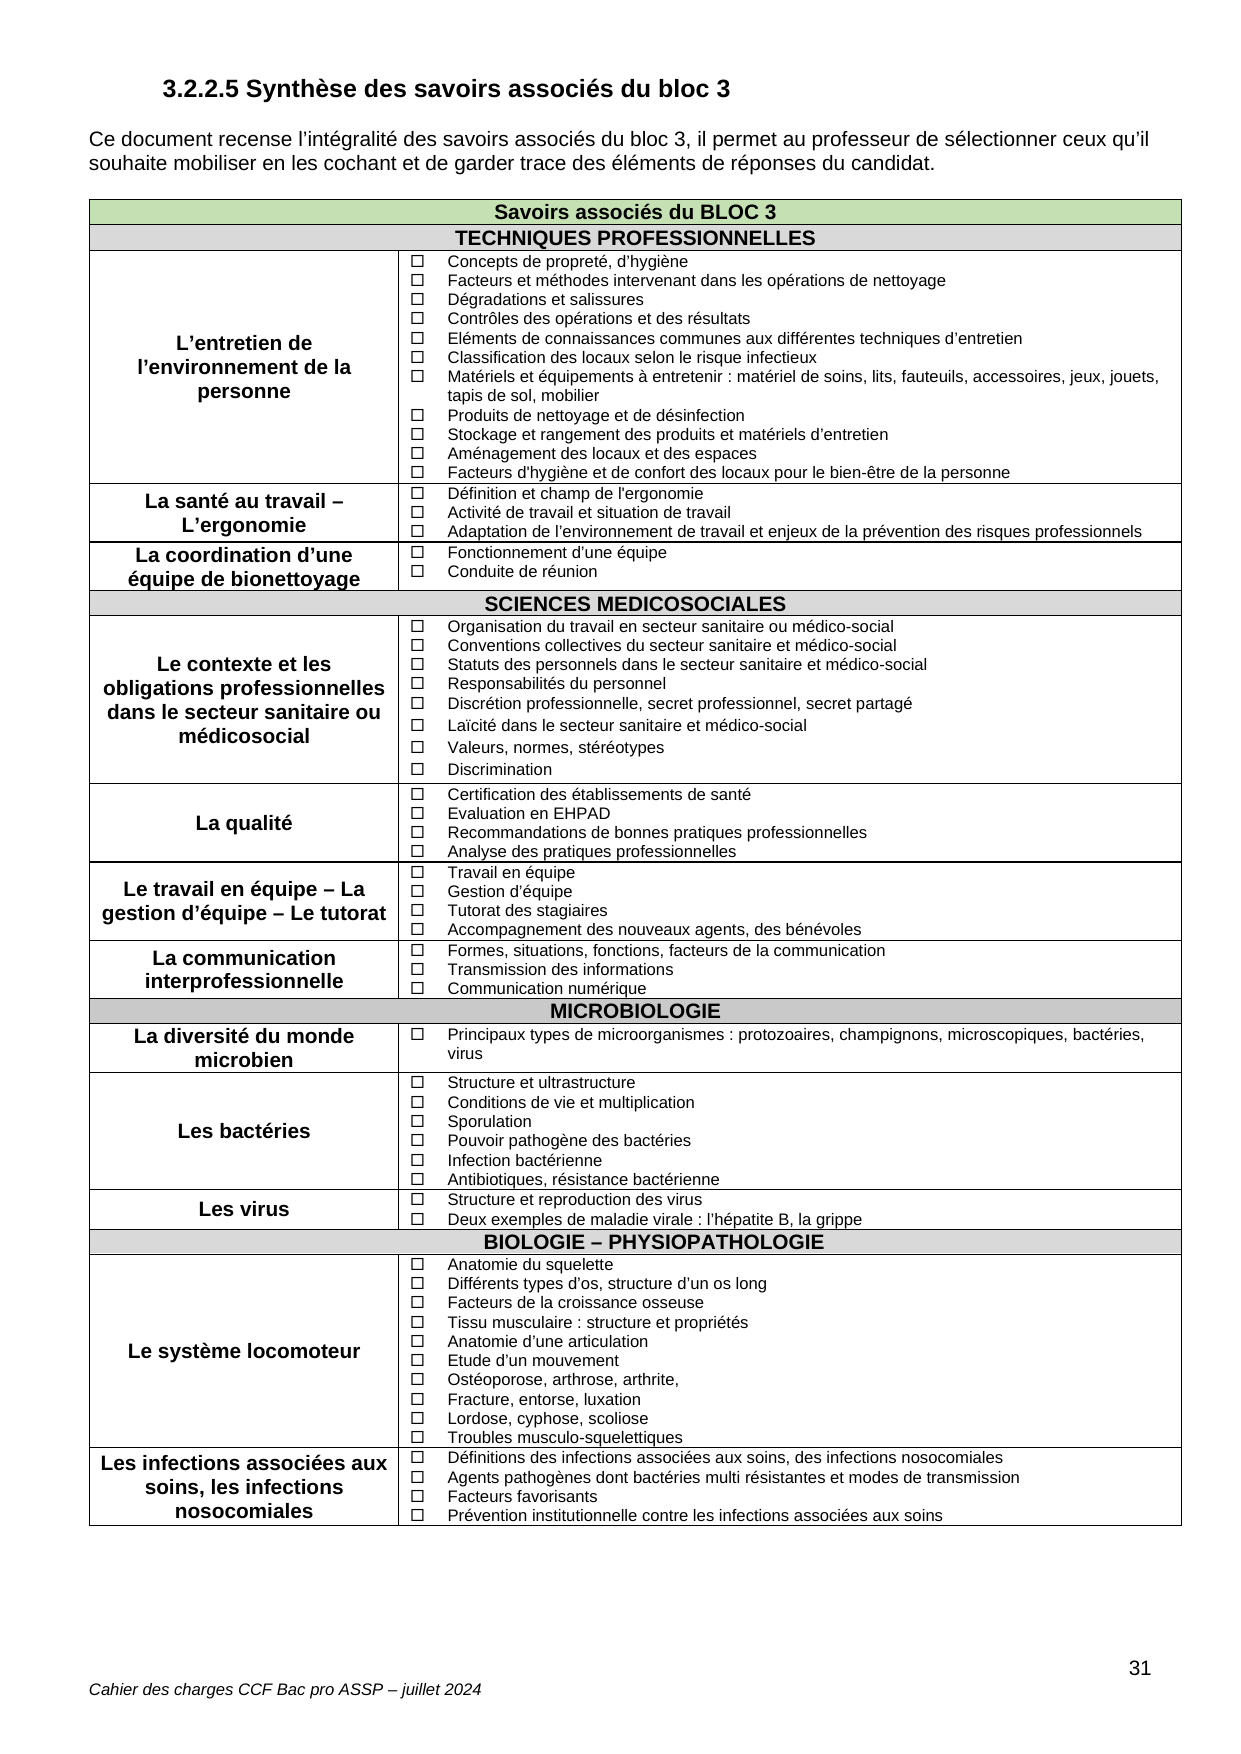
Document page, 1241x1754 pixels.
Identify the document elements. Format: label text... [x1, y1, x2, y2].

text 3.2.2.5 Synthèse des savoirs associés du bloc 3 [89, 74, 1152, 103]
table_cell Le travail en équipe – La gestion d’équipe – Le tutorat [90, 863, 398, 939]
table_cell BIOLOGIE – PHYSIOPATHOLOGIE [90, 1230, 1181, 1253]
table_cell TECHNIQUES PROFESSIONNELLES [90, 225, 1181, 250]
table_cell Principaux types de microorganismes : protozoaires, champignons, microscopiques, bactéries, virus [399, 1024, 1181, 1072]
table_cell Structure et ultrastructure Conditions de vie et multiplication Sporulation Pouvoir pathogène des bactéries Infection bactérienne Antibiotiques, résistance bactérienne [399, 1073, 1181, 1189]
table_cell Les bactéries [90, 1073, 398, 1189]
table_cell Fonctionnement d’une équipe Conduite de réunion [399, 543, 1181, 590]
table_cell La santé au travail – L’ergonomie [90, 484, 398, 541]
table_cell Structure et reproduction des virus Deux exemples de maladie virale : l’hépatite B, la grippe [399, 1190, 1181, 1228]
table_cell Définition et champ de l'ergonomie Activité de travail et situation de travail Adaptation de l’environnement de travail et enjeux de la prévention des risques professionnels [399, 484, 1181, 541]
text Ce document recense l’intégralité des savoirs associés du bloc 3, il permet au professeur de sélectionner ceux qu’il souhaite mobiliser en les cochant et de garder trace des éléments de réponses du candidat. [89, 127, 1152, 174]
table_cell L’entretien de l’environnement de la personne [90, 251, 398, 482]
table_cell Définitions des infections associées aux soins, des infections nosocomiales Agents pathogènes dont bactéries multi résistantes et modes de transmission Facteurs favorisants Prévention institutionnelle contre les infections associées aux soins [399, 1448, 1181, 1525]
table_cell Certification des établissements de santé Evaluation en EHPAD Recommandations de bonnes pratiques professionnelles Analyse des pratiques professionnelles [399, 784, 1181, 861]
table_cell La communication interprofessionnelle [90, 941, 398, 998]
table_cell La coordination d’une équipe de bionettoyage [90, 543, 398, 590]
table_cell SCIENCES MEDICOSOCIALES [90, 591, 1181, 615]
table_cell Le contexte et les obligations professionnelles dans le secteur sanitaire ou médicosocial [90, 616, 398, 783]
table_cell Anatomie du squelette Différents types d’os, structure d’un os long Facteurs de la croissance osseuse Tissu musculaire : structure et propriétés Anatomie d’une articulation Etude d’un mouvement Ostéoporose, arthrose, arthrite, Fracture, entorse, luxation Lordose, cyphose, scoliose Troubles musculo-squelettiques [399, 1255, 1181, 1447]
table_cell Les virus [90, 1190, 398, 1228]
table_cell La qualité [90, 784, 398, 861]
table_cell Formes, situations, fonctions, facteurs de la communication Transmission des informations Communication numérique [399, 941, 1181, 998]
table_cell MICROBIOLOGIE [90, 999, 1181, 1023]
table_cell Organisation du travail en secteur sanitaire ou médico-social Conventions collectives du secteur sanitaire et médico-social Statuts des personnels dans le secteur sanitaire et médico-social Responsabilités du personnel Discrétion professionnelle, secret professionnel, secret partagé Laïcité dans le secteur sanitaire et médico-social Valeurs, normes, stéréotypes Discrimination [399, 616, 1181, 783]
table_cell Travail en équipe Gestion d’équipe Tutorat des stagiaires Accompagnement des nouveaux agents, des bénévoles [399, 863, 1181, 939]
table_cell La diversité du monde microbien [90, 1024, 398, 1072]
table_cell Les infections associées aux soins, les infections nosocomiales [90, 1448, 398, 1525]
table_header Savoirs associés du BLOC 3 [90, 200, 1181, 224]
table_cell Concepts de propreté, d’hygiène Facteurs et méthodes intervenant dans les opérations de nettoyage Dégradations et salissures Contrôles des opérations et des résultats Eléments de connaissances communes aux différentes techniques d’entretien Classification des locaux selon le risque infectieux Matériels et équipements à entretenir : matériel de soins, lits, fauteuils, accessoires, jeux, jouets, tapis de sol, mobilier Produits de nettoyage et de désinfection Stockage et rangement des produits et matériels d’entretien Aménagement des locaux et des espaces Facteurs d'hygiène et de confort des locaux pour le bien-être de la personne [399, 251, 1181, 482]
table_cell Le système locomoteur [90, 1255, 398, 1447]
